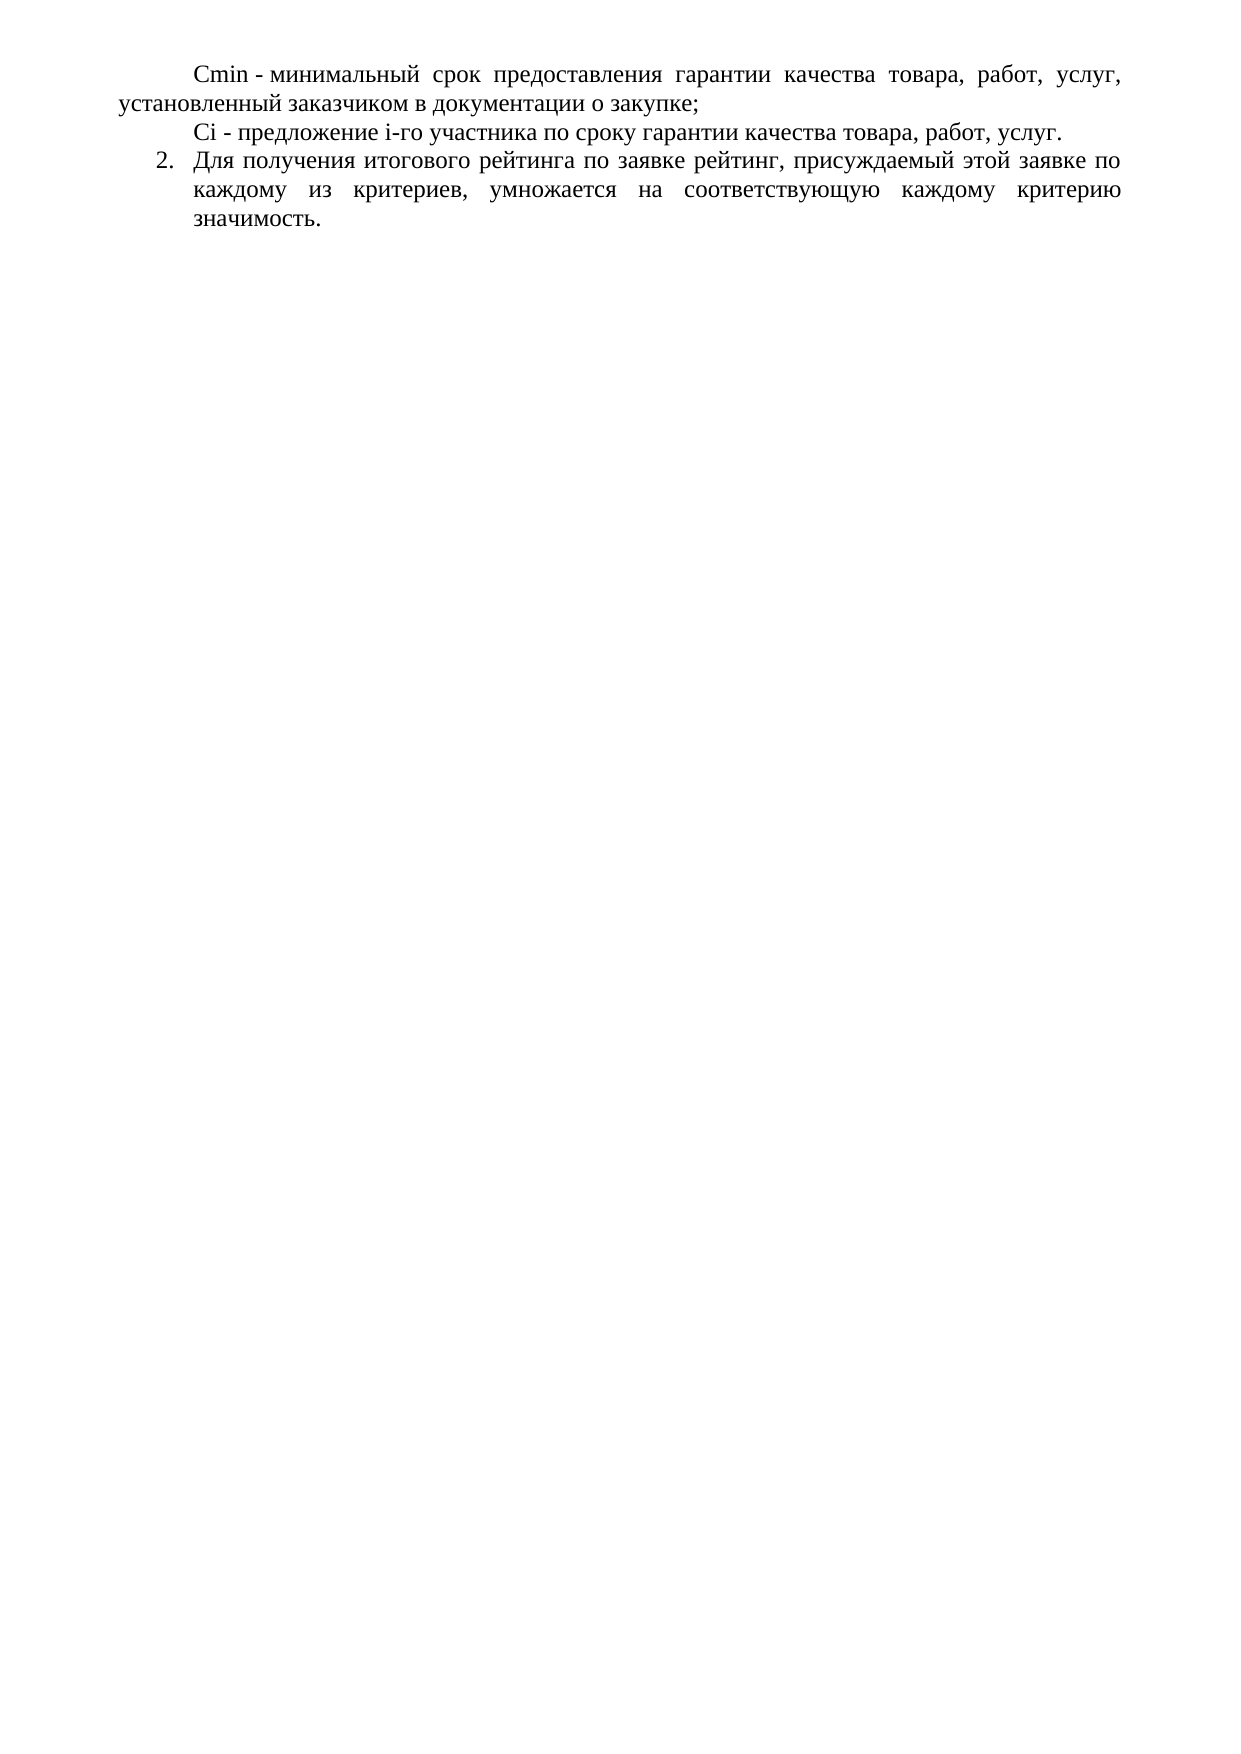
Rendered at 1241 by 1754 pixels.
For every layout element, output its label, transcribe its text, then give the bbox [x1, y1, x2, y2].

list Для получения итогового рейтинга по заявке рейтинг, присуждаемый этой заявке по каждому из критериев, умножается на соответствующую каждому критерию значимость. [156, 145, 1122, 232]
text Ci - предложение i-го участника по сроку гарантии качества товара, работ, услуг. [118, 117, 1122, 145]
text Cmin - минимальный срок предоставления гарантии качества товара, работ, услуг, установленный заказчиком в документации о закупке; [118, 59, 1122, 117]
